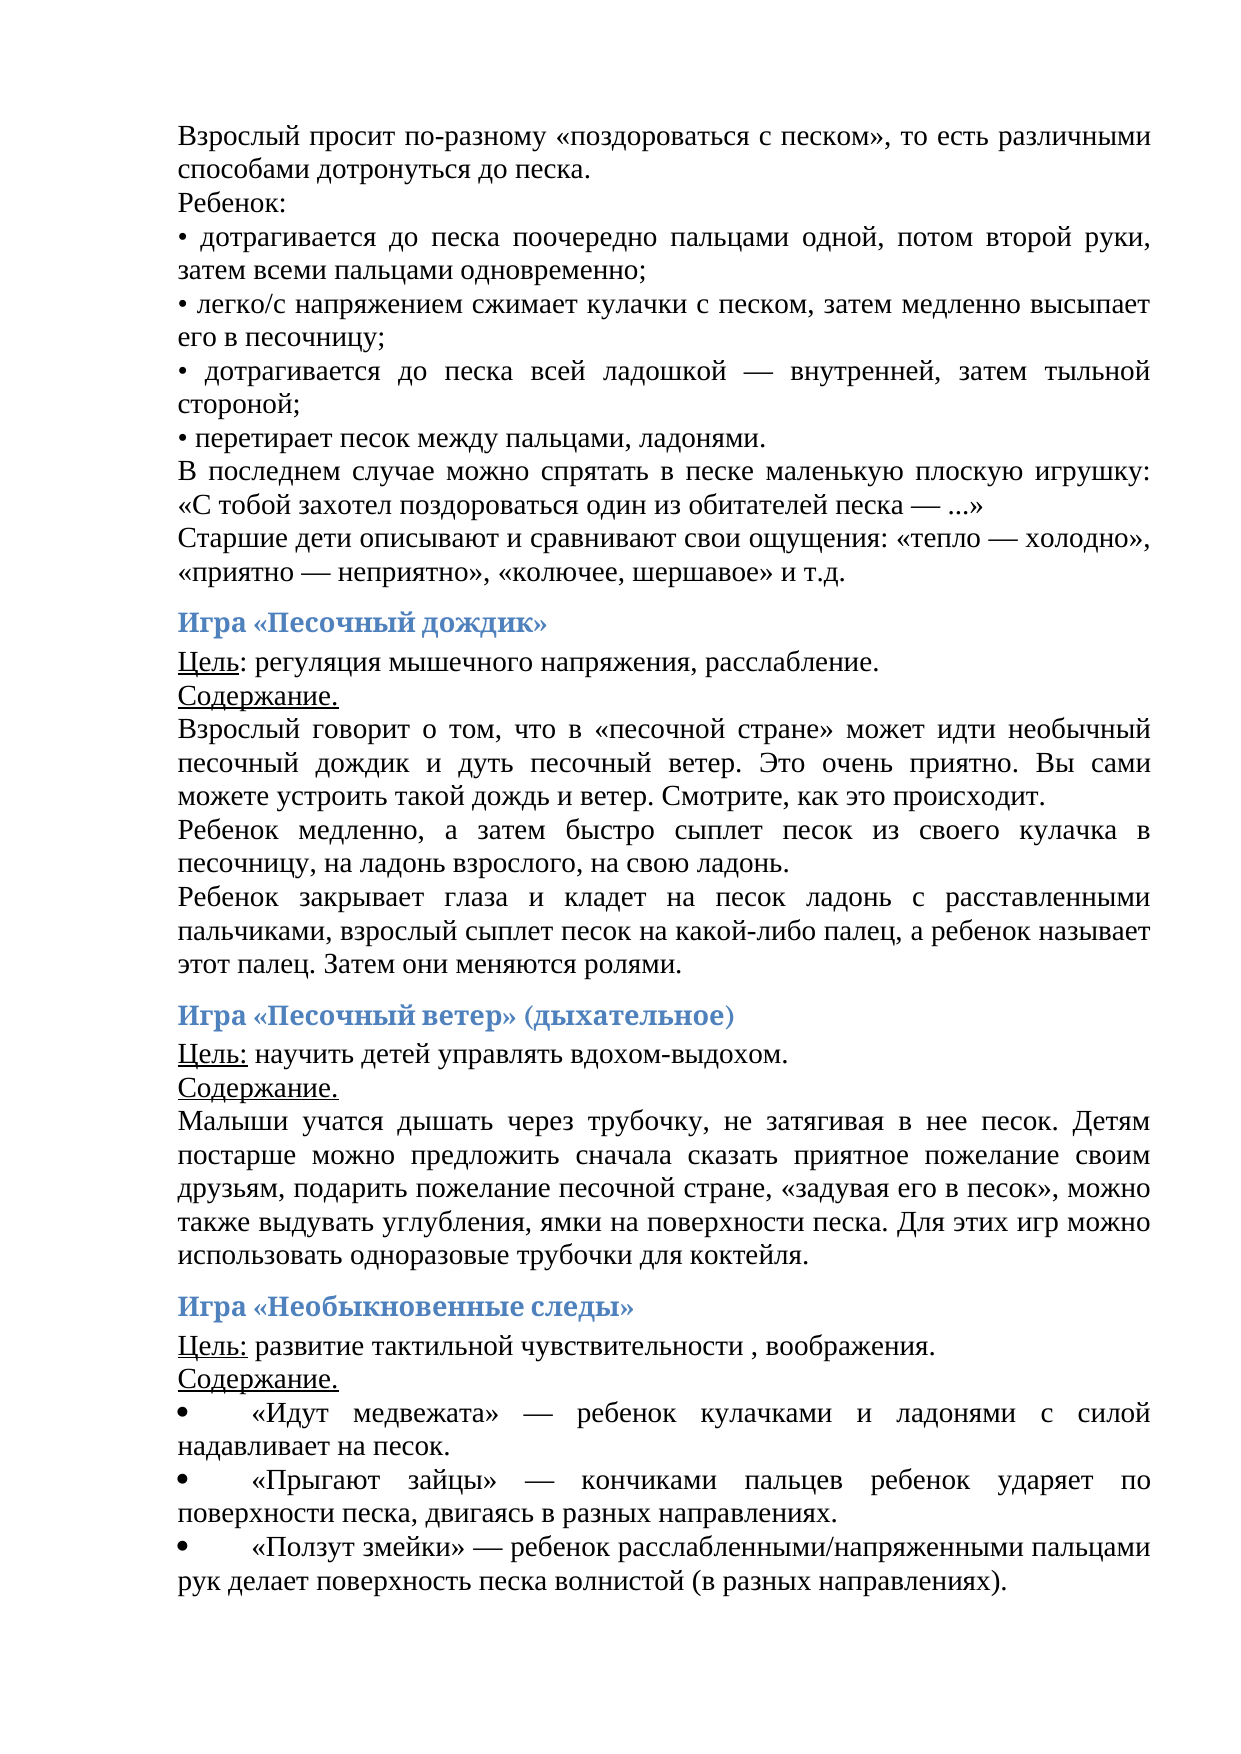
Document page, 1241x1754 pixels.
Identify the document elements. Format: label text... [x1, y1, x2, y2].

text Содержание. [177, 1361, 1152, 1395]
text Содержание. [177, 678, 1152, 711]
text Ребенок: [177, 185, 1152, 219]
text В последнем случае можно спрятать в песке маленькую плоскую игрушку: «С тобой захотел поздороваться один из обитателей песка — ...» [177, 453, 1152, 521]
text • легко/с напряжением сжимает кулачки с песком, затем медленно высыпает его в песочницу; [177, 286, 1152, 353]
list «Идут медвежата» — ребенок кулачками и ладонями с силой надавливает на песок. [177, 1395, 1152, 1462]
text Малыши учатся дышать через трубочку, не затягивая в нее песок. Детям постарше можно предложить сначала сказать приятное пожелание своим друзьям, подарить пожелание песочной стране, «задувая его в песок», можно также выдувать углубления, ямки на поверхности песка. Для этих игр можно использовать одноразовые трубочки для коктейля. [177, 1103, 1152, 1271]
list «Ползут змейки» — ребенок расслабленными/напряженными пальцами рук делает поверхность песка волнистой (в разных направлениях). [177, 1529, 1152, 1596]
subtitle Игра «Необыкновенные следы» [177, 1292, 1152, 1323]
list «Прыгают зайцы» — кончиками пальцев ребенок ударяет по поверхности песка, двигаясь в разных направлениях. [177, 1462, 1152, 1529]
text • дотрагивается до песка поочередно пальцами одной, потом второй руки, затем всеми пальцами одновременно; [177, 219, 1152, 286]
text Взрослый просит по-разному «поздороваться с песком», то есть различными способами дотронуться до песка. [177, 118, 1152, 185]
subtitle Игра «Песочный дождик» [177, 608, 1152, 640]
text Ребенок медленно, а затем быстро сыплет песок из своего кулачка в песочницу, на ладонь взрослого, на свою ладонь. [177, 812, 1152, 879]
subtitle Игра «Песочный ветер» (дыхательное) [177, 1001, 1152, 1032]
text Цель: научить детей управлять вдохом-выдохом. [177, 1036, 1152, 1070]
text Цель: регуляция мышечного напряжения, расслабление. [177, 644, 1152, 678]
text Взрослый говорит о том, что в «песочной стране» может идти необычный песочный дождик и дуть песочный ветер. Это очень приятно. Вы сами можете устроить такой дождь и ветер. Смотрите, как это происходит. [177, 711, 1152, 812]
text • дотрагивается до песка всей ладошкой — внутренней, затем тыльной стороной; [177, 353, 1152, 420]
text • перетирает песок между пальцами, ладонями. [177, 420, 1152, 453]
text Старшие дети описывают и сравнивают свои ощущения: «тепло — холодно», «приятно — неприятно», «колючее, шершавое» и т.д. [177, 521, 1152, 588]
text Ребенок закрывает глаза и кладет на песок ладонь с расставленными пальчиками, взрослый сыплет песок на какой-либо палец, а ребенок называет этот палец. Затем они меняются ролями. [177, 879, 1152, 980]
text Цель: развитие тактильной чувствительности , воображения. [177, 1328, 1152, 1361]
text Содержание. [177, 1070, 1152, 1103]
